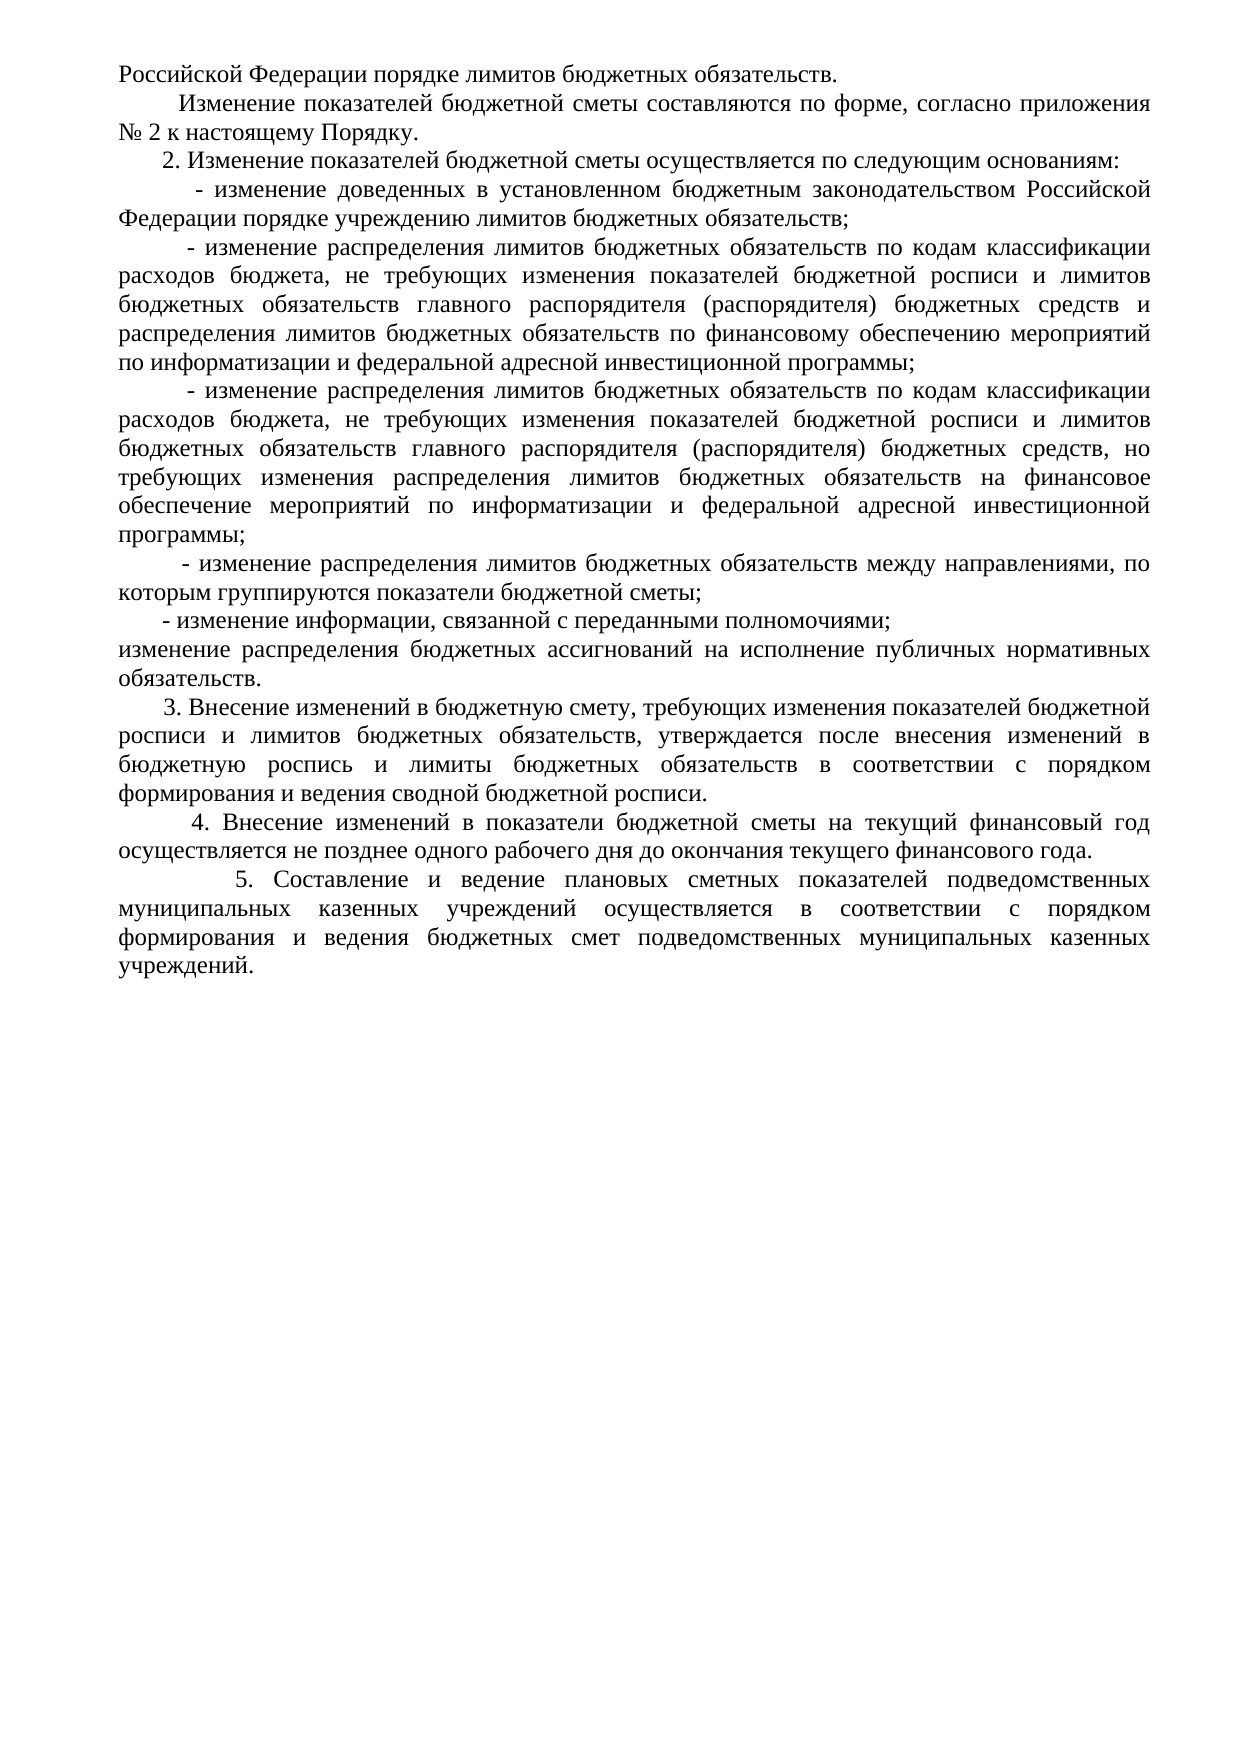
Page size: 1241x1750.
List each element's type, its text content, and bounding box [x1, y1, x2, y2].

text - изменение распределения лимитов бюджетных обязательств по кодам классификации расходов бюджета, не требующих изменения показателей бюджетной росписи и лимитов бюджетных обязательств главного распорядителя (распорядителя) бюджетных средств, но требующих изменения распределения лимитов бюджетных обязательств на финансовое обеспечение мероприятий по информатизации и федеральной адресной инвестиционной программы; [118, 375, 1152, 548]
text 2. Изменение показателей бюджетной сметы осуществляется по следующим основаниям: [118, 145, 1152, 174]
text - изменение распределения лимитов бюджетных обязательств по кодам классификации расходов бюджета, не требующих изменения показателей бюджетной росписи и лимитов бюджетных обязательств главного распорядителя (распорядителя) бюджетных средств и распределения лимитов бюджетных обязательств по финансовому обеспечению мероприятий по информатизации и федеральной адресной инвестиционной программы; [118, 232, 1152, 375]
text изменение распределения бюджетных ассигнований на исполнение публичных нормативных обязательств. [118, 634, 1152, 692]
text - изменение доведенных в установленном бюджетным законодательством Российской Федерации порядке учреждению лимитов бюджетных обязательств; [118, 174, 1152, 232]
text 4. Внесение изменений в показатели бюджетной сметы на текущий финансовый год осуществляется не позднее одного рабочего дня до окончания текущего финансового года. [118, 807, 1152, 864]
text 3. Внесение изменений в бюджетную смету, требующих изменения показателей бюджетной росписи и лимитов бюджетных обязательств, утверждается после внесения изменений в бюджетную роспись и лимиты бюджетных обязательств в соответствии с порядком формирования и ведения сводной бюджетной росписи. [118, 692, 1152, 807]
text - изменение распределения лимитов бюджетных обязательств между направлениями, по которым группируются показатели бюджетной сметы; [118, 548, 1152, 605]
text - изменение информации, связанной с переданными полномочиями; [118, 605, 1152, 634]
text 5. Составление и ведение плановых сметных показателей подведомственных муниципальных казенных учреждений осуществляется в соответствии с порядком формирования и ведения бюджетных смет подведомственных муниципальных казенных учреждений. [118, 864, 1152, 979]
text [118, 59, 1152, 88]
text Изменение показателей бюджетной сметы составляются по форме, согласно приложения № 2 к настоящему Порядку. [118, 88, 1152, 145]
